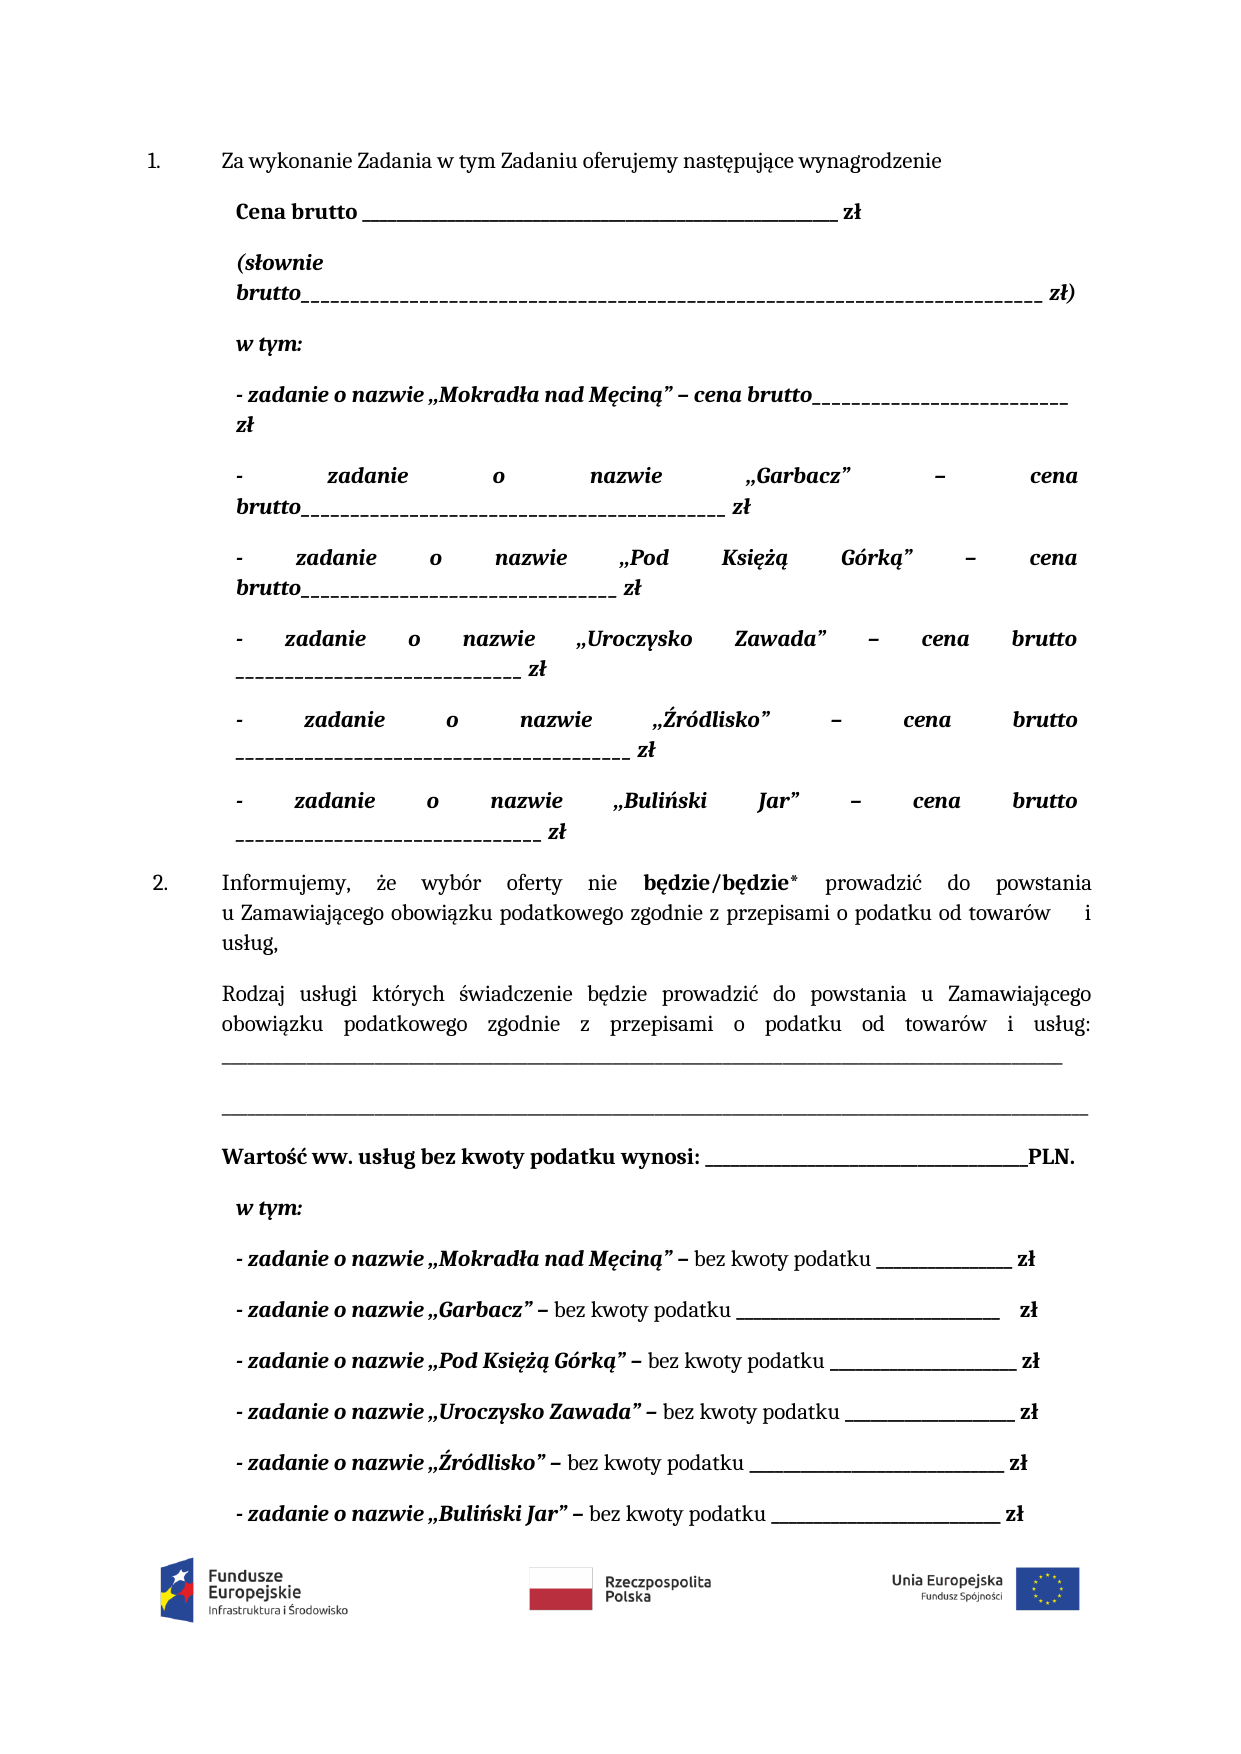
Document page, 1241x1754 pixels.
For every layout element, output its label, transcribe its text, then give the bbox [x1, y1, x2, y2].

text - zadanie o nazwie ,,Garbacz” – cena brutto___________________________________________ zł [236, 463, 1078, 520]
text - zadanie o nazwie ,,Pod Księżą Górką” – cena brutto________________________________ zł [236, 544, 1078, 601]
text - zadanie o nazwie ,,Mokradła nad Męciną” – cena brutto__________________________ zł [236, 382, 1078, 439]
text w tym: [236, 331, 1078, 357]
text - zadanie o nazwie ,,Pod Księżą Górką” – bez kwoty podatku ______________________ zł [236, 1348, 1078, 1374]
text Wartość ww. usług bez kwoty podatku wynosi: ______________________________________PLN. [222, 1143, 1092, 1170]
text - zadanie o nazwie ,,Źródlisko” – bez kwoty podatku ______________________________ zł [236, 1450, 1078, 1476]
text - zadanie o nazwie ,,Uroczysko Zawada” – bez kwoty podatku ____________________ zł [236, 1399, 1078, 1425]
text - zadanie o nazwie ,,Uroczysko Zawada” – cena brutto _____________________________ zł [236, 626, 1078, 682]
picture [147, 1548, 1093, 1633]
text 1. Za wykonanie Zadania w tym Zadaniu oferujemy następujące wynagrodzenie [148, 148, 1092, 174]
text (słownie brutto___________________________________________________________________________ zł) [236, 250, 1078, 306]
text - zadanie o nazwie ,,Mokradła nad Męciną” – bez kwoty podatku ________________ zł [236, 1246, 1078, 1272]
text - zadanie o nazwie ,,Źródlisko” – cena brutto ________________________________________ zł [236, 707, 1078, 764]
text ______________________________________________________________________________________________________ [222, 1092, 1092, 1119]
text - zadanie o nazwie ,,Buliński Jar” – bez kwoty podatku ___________________________ zł [236, 1501, 1078, 1527]
text 2. Informujemy, że wybór oferty nie będzie/będzie* prowadzić do powstania u Zamawiającego obowiązku podatkowego zgodnie z przepisami o podatku od towarów i usług, [148, 869, 1092, 956]
text - zadanie o nazwie ,,Buliński Jar” – cena brutto _______________________________ zł [236, 788, 1078, 845]
text w tym: [236, 1194, 1078, 1221]
text Cena brutto ________________________________________________________ zł [236, 199, 1078, 225]
text Rodzaj usługi których świadczenie będzie prowadzić do powstania u Zamawiającego obowiązku podatkowego zgodnie z przepisami o podatku od towarów i usług: ___________________________________________________________________________________________________ [222, 981, 1092, 1068]
text - zadanie o nazwie ,,Garbacz” – bez kwoty podatku _______________________________ zł [236, 1297, 1078, 1323]
